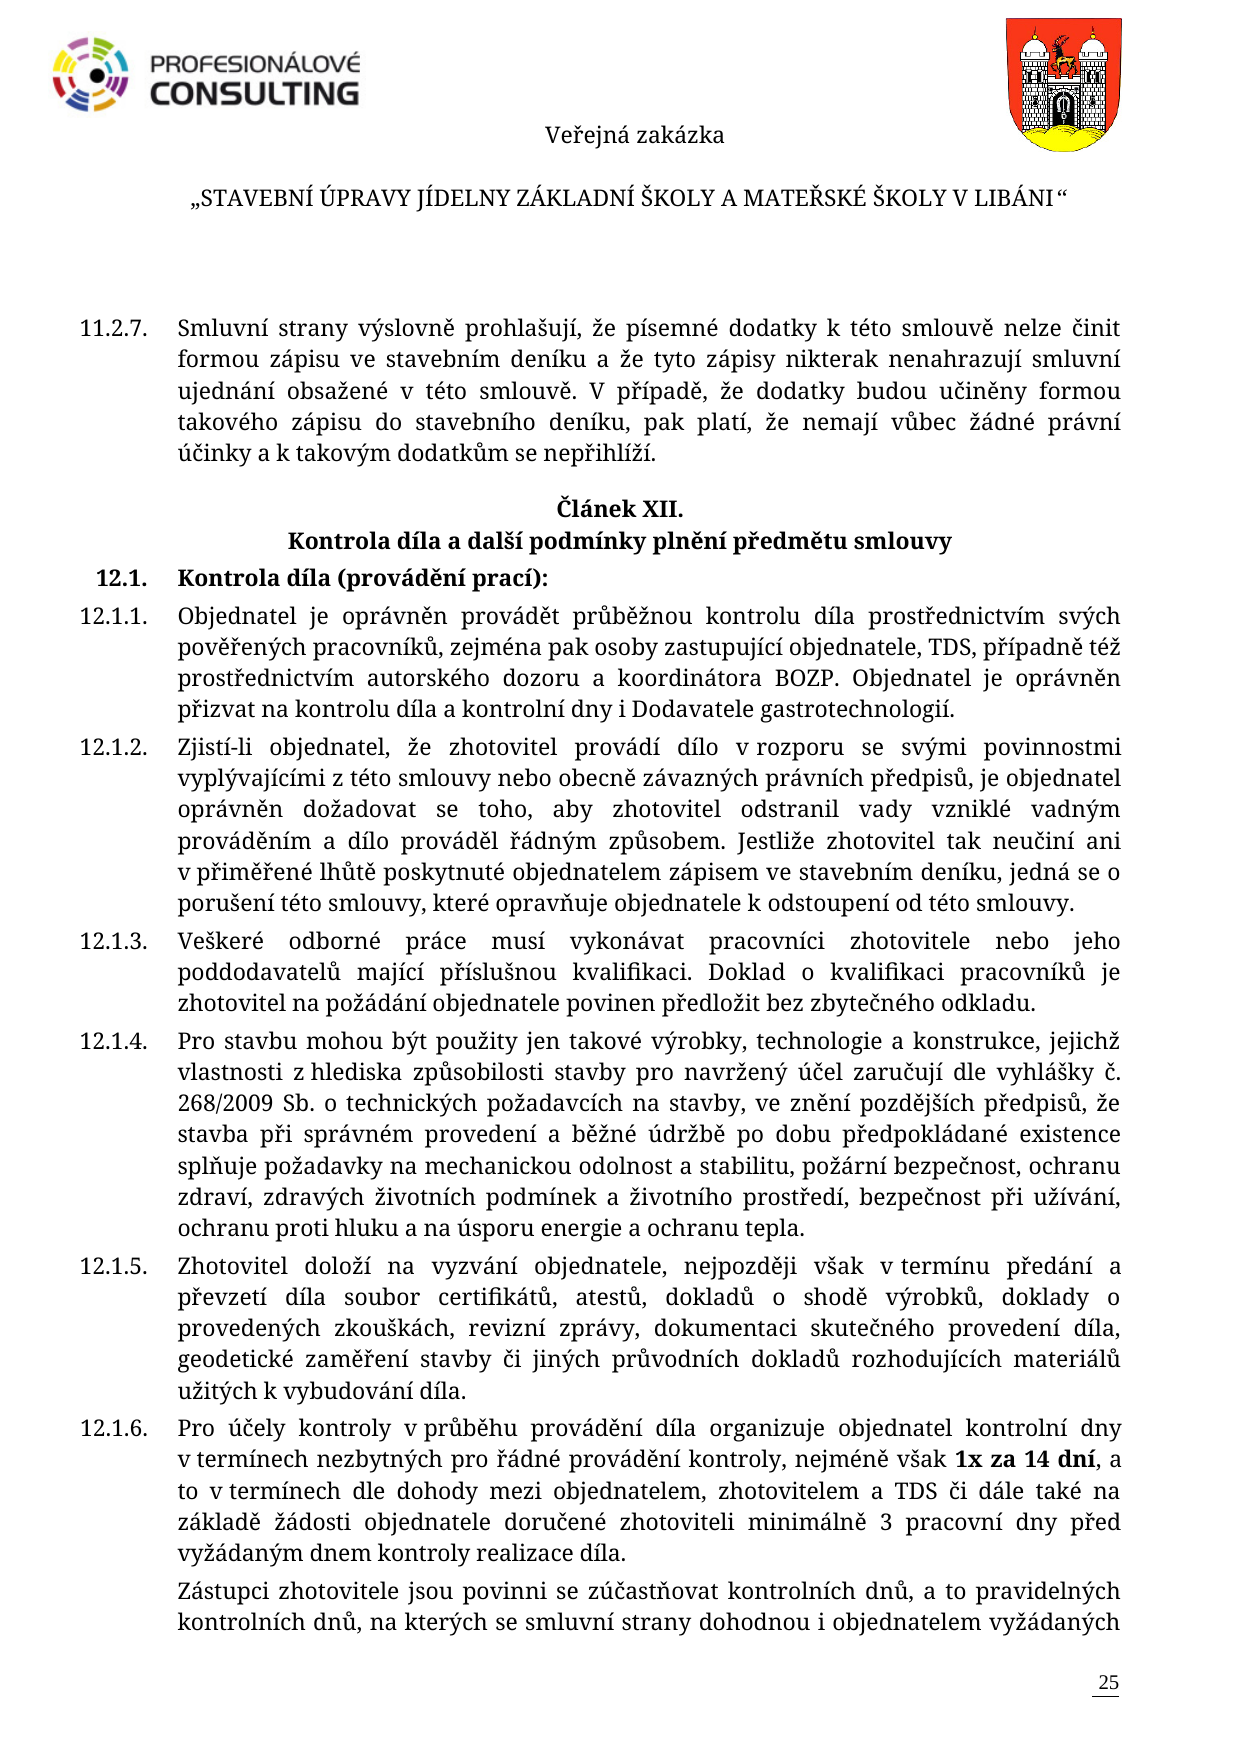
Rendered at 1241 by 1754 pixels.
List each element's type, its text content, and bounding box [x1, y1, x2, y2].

list Pro stavbu mohou být použity jen takové výrobky, technologie a konstrukce, jejichž vlastnosti z hlediska způsobilosti stavby pro navržený účel zaručují dle vyhlášky č. 268/2009 Sb. o technických požadavcích na stavby, ve znění pozdějších předpisů, že stavba při správném provedení a běžné údržbě po dobu předpokládané existence splňuje požadavky na mechanickou odolnost a stabilitu, požární bezpečnost, ochranu zdraví, zdravých životních podmínek a životního prostředí, bezpečnost při užívání, ochranu proti hluku a na úsporu energie a ochranu tepla. [148, 1024, 1122, 1243]
list Zjistí-li objednatel, že zhotovitel provádí dílo v rozporu se svými povinnostmi vyplývajícími z této smlouvy nebo obecně závazných právních předpisů, je objednatel oprávněn dožadovat se toho, aby zhotovitel odstranil vady vzniklé vadným prováděním a dílo prováděl řádným způsobem. Jestliže zhotovitel tak neučiní ani v přiměřené lhůtě poskytnuté objednatelem zápisem ve stavebním deníku, jedná se o porušení této smlouvy, které opravňuje objednatele k odstoupení od této smlouvy. [148, 731, 1122, 918]
list Pro účely kontroly v průběhu provádění díla organizuje objednatel kontrolní dny v termínech nezbytných pro řádné provádění kontroly, nejméně však 1x za 14 dní, a to v termínech dle dohody mezi objednatelem, zhotovitelem a TDS či dále také na základě žádosti objednatele doručené zhotoviteli minimálně 3 pracovní dny před vyžádaným dnem kontroly realizace díla. [148, 1412, 1122, 1568]
list Zhotovitel doloží na vyzvání objednatele, nejpozději však v termínu předání a převzetí díla soubor certifikátů, atestů, dokladů o shodě výrobků, doklady o provedených zkouškách, revizní zprávy, dokumentaci skutečného provedení díla, geodetické zaměření stavby či jiných průvodních dokladů rozhodujících materiálů užitých k vybudování díla. [148, 1249, 1122, 1406]
list Veškeré odborné práce musí vykonávat pracovníci zhotovitele nebo jeho poddodavatelů mající příslušnou kvalifikaci. Doklad o kvalifikaci pracovníků je zhotovitel na požádání objednatele povinen předložit bez zbytečného odkladu. [148, 924, 1122, 1018]
picture [1005, 18, 1122, 152]
picture [47, 31, 366, 118]
text Kontrola díla a další podmínky plnění předmětu smlouvy [118, 524, 1122, 556]
list Kontrola díla (provádění prací): [148, 562, 1122, 593]
text Článek XII. [118, 493, 1122, 524]
list Smluvní strany výslovně prohlašují, že písemné dodatky k této smlouvě nelze činit formou zápisu ve stavebním deníku a že tyto zápisy nikterak nenahrazují smluvní ujednání obsažené v této smlouvě. V případě, že dodatky budou učiněny formou takového zápisu do stavebního deníku, pak platí, že nemají vůbec žádné právní účinky a k takovým dodatkům se nepřihlíží. [148, 312, 1122, 468]
list Objednatel je oprávněn provádět průběžnou kontrolu díla prostřednictvím svých pověřených pracovníků, zejména pak osoby zastupující objednatele, TDS, případně též prostřednictvím autorského dozoru a koordinátora BOZP. Objednatel je oprávněn přizvat na kontrolu díla a kontrolní dny i Dodavatele gastrotechnologií. [148, 599, 1122, 724]
